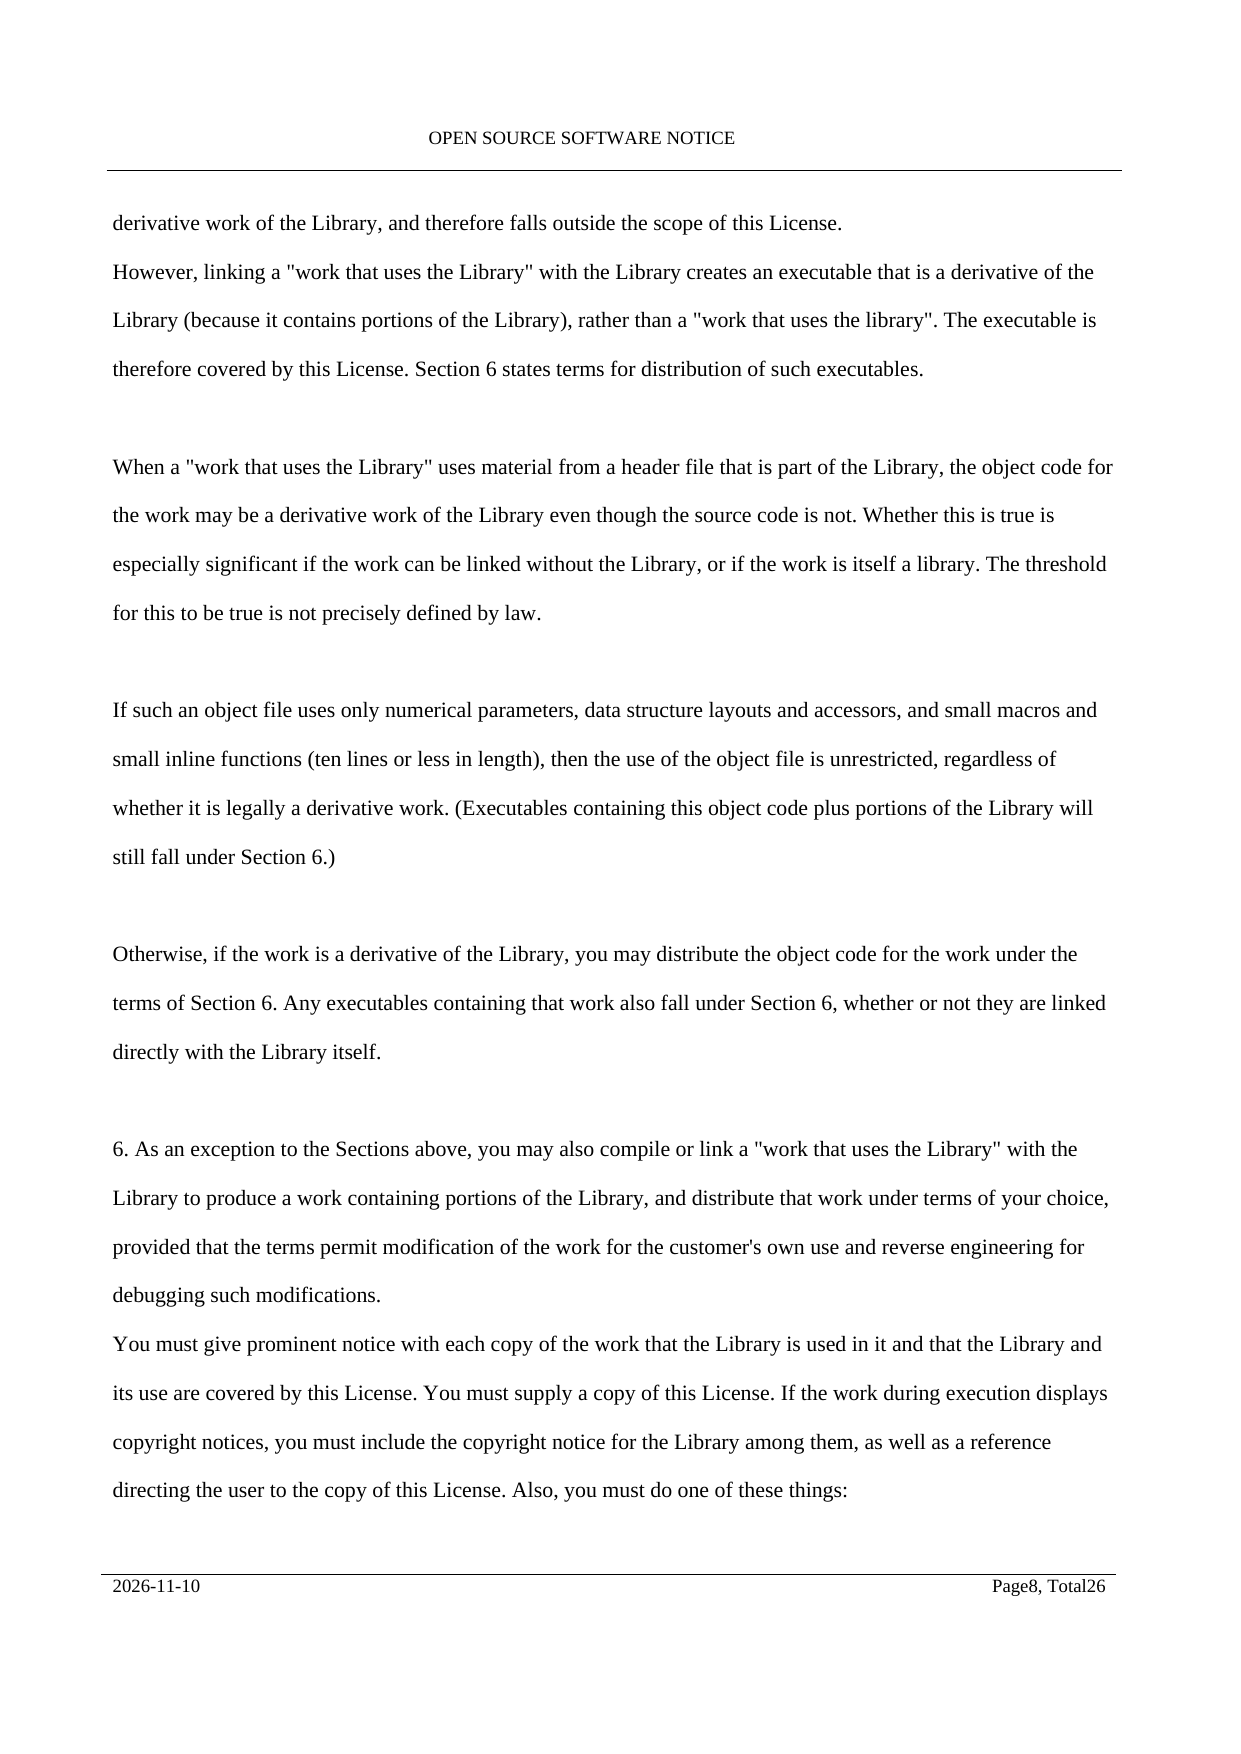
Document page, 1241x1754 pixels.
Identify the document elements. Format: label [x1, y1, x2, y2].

text [112, 206, 1128, 1506]
